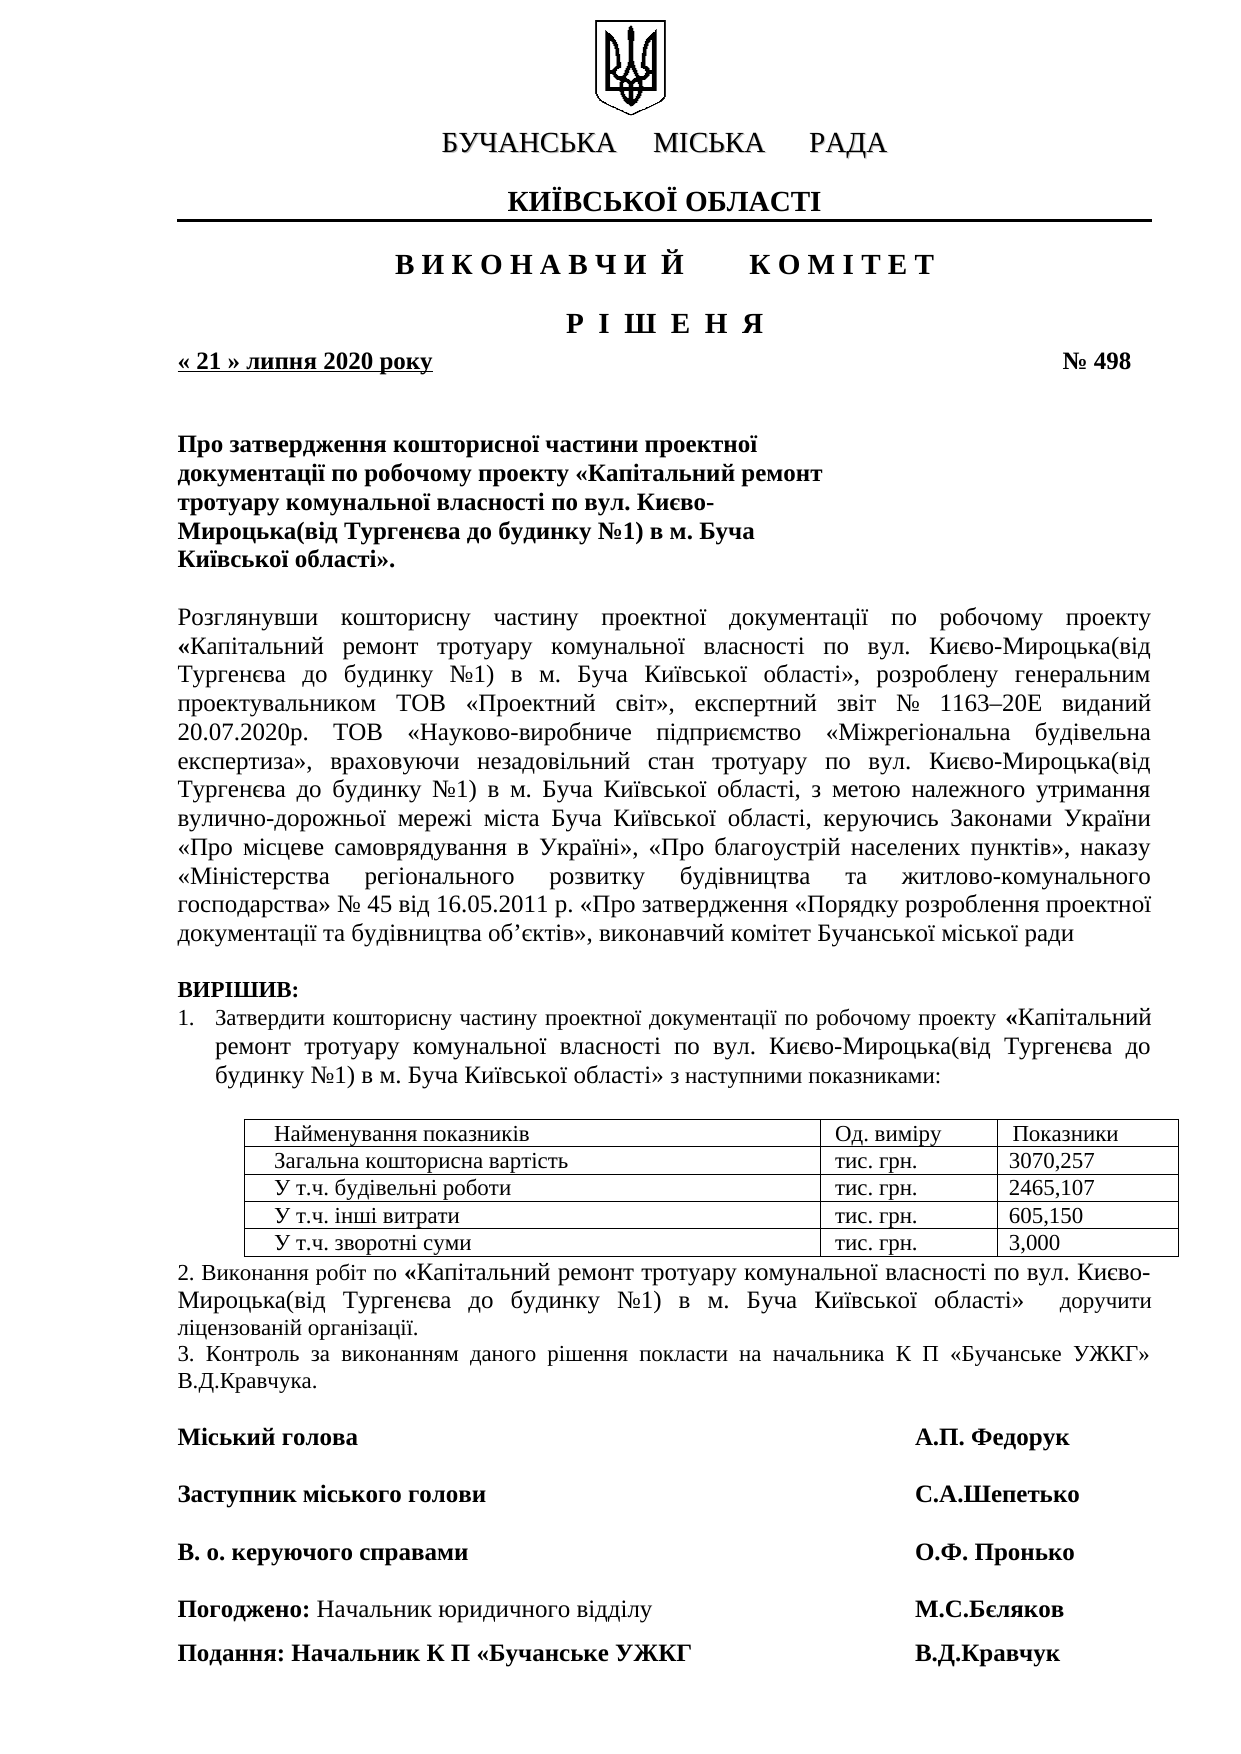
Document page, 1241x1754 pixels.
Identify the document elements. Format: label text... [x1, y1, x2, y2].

text Погоджено: Начальник юридичного відділу М.С.Бєляков [177, 1594, 1152, 1623]
table_cell 3,000 [998, 1229, 1178, 1256]
table_header Од. виміру [821, 1120, 997, 1146]
text Розглянувши кошторисну частину проектної документації по робочому проекту «Капітальний ремонт тротуару комунальної власності по вул. Києво-Мироцька(від Тургенєва до будинку №1) в м. Буча Київської області», розроблену генеральним проектувальником ТОВ «Проектний світ», експертний звіт № 1163–20Е виданий 20.07.2020р. ТОВ «Науково-виробниче підприємство «Міжрегіональна будівельна експертиза», враховуючи незадовільний стан тротуару по вул. Києво-Мироцька(від Тургенєва до будинку №1) в м. Буча Київської області, з метою належного утримання вулично-дорожньої мережі міста Буча Київської області, керуючись Законами України «Про місцеве самоврядування в Україні», «Про благоустрій населених пунктів», наказу «Міністерства регіонального розвитку будівництва та житлово-комунального господарства» № 45 від 16.05.2011 р. «Про затвердження «Порядку розроблення проектної документації та будівництва об’єктів», виконавчий комітет Бучанської міської ради [177, 602, 1152, 947]
text 3. Контроль за виконанням даного рішення покласти на начальника К П «Бучанське УЖКГ» В.Д.Кравчука. [177, 1341, 1152, 1393]
text « 21 » липня 2020 року № 498 [177, 346, 1152, 374]
subtitle Р І Ш Е Н Я [177, 306, 1152, 339]
table_cell У т.ч. зворотні суми [245, 1229, 820, 1256]
text Міський голова А.П. Федорук [177, 1422, 1152, 1451]
list Затвердити кошторисну частину проектної документації по робочому проекту «Капітальний ремонт тротуару комунальної власності по вул. Києво-Мироцька(від Тургенєва до будинку №1) в м. Буча Київської області» з наступними показниками: [177, 1002, 1152, 1088]
table_cell 3070,257 [998, 1147, 1178, 1173]
text ВИРІШИВ: [177, 976, 1152, 1002]
table_cell У т.ч. інші витрати [245, 1202, 820, 1228]
table_cell тис. грн. [821, 1202, 997, 1228]
table_cell 2465,107 [998, 1175, 1178, 1201]
table_header Найменування показників [245, 1120, 820, 1146]
table_cell У т.ч. будівельні роботи [245, 1175, 820, 1201]
text В. о. керуючого справами О.Ф. Пронько [177, 1537, 1152, 1566]
table_cell тис. грн. [821, 1229, 997, 1256]
table_cell тис. грн. [821, 1175, 997, 1201]
text 2. Виконання робіт по «Капітальний ремонт тротуару комунальної власності по вул. Києво-Мироцька(від Тургенєва до будинку №1) в м. Буча Київської області» доручити ліцензованій організації. [177, 1257, 1152, 1341]
table_cell тис. грн. [821, 1147, 997, 1173]
text Подання: Начальник К П «Бучанське УЖКГ В.Д.Кравчук [177, 1638, 1152, 1666]
subtitle КИЇВСЬКОЇ ОБЛАСТІ [177, 184, 1152, 219]
subtitle В И К О Н А В Ч И Й К О М І Т Е Т [177, 247, 1152, 281]
text БУЧАНСЬКА МІСЬКА РАДА [177, 125, 1152, 159]
table_cell Загальна кошторисна вартість [245, 1147, 820, 1173]
text Заступник міського голови С.А.Шепетько [177, 1479, 1152, 1508]
table_header Показники [998, 1120, 1178, 1146]
table_cell 605,150 [998, 1202, 1178, 1228]
text Про затвердження кошторисної частини проектної документації по робочому проекту «Капітальний ремонт тротуару комунальної власності по вул. Києво-Мироцька(від Тургенєва до будинку №1) в м. Буча Київської області». [177, 429, 856, 573]
